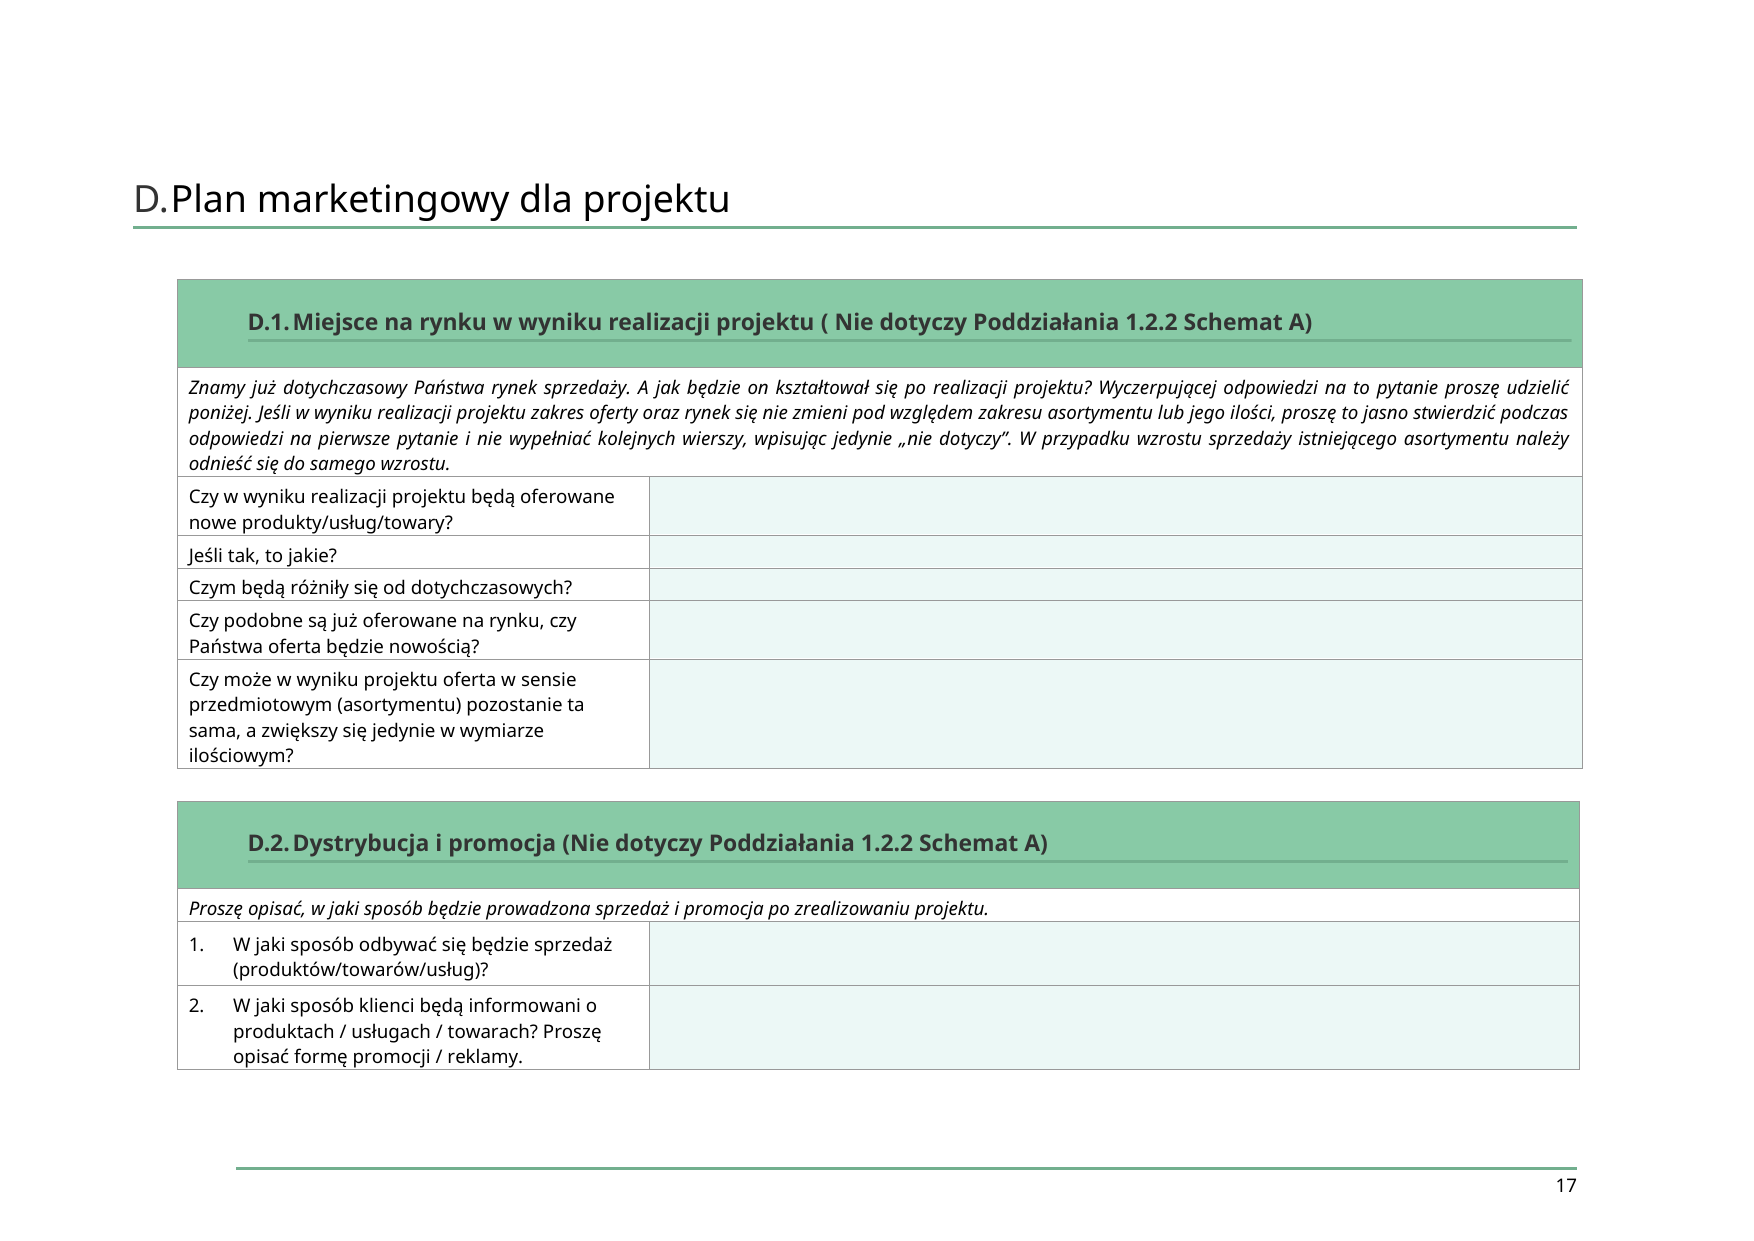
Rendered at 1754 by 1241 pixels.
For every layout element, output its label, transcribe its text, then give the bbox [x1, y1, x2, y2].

table_cell [650, 922, 1579, 985]
table_cell [650, 601, 1582, 658]
table_header Dystrybucja i promocja (Nie dotyczy Poddziałania 1.2.2 Schemat A) [178, 802, 1579, 888]
table_cell [650, 660, 1582, 768]
table_cell Jeśli tak, to jakie? [178, 536, 649, 567]
table_cell [650, 986, 1579, 1069]
table_header Miejsce na rynku w wyniku realizacji projektu ( Nie dotyczy Poddziałania 1.2.2 Schemat A) [178, 280, 1582, 367]
table_cell Proszę opisać, w jaki sposób będzie prowadzona sprzedaż i promocja po zrealizowaniu projektu. [178, 889, 1579, 921]
subtitle Plan marketingowy dla projektu [133, 173, 1577, 226]
table_cell 2. W jaki sposób klienci będą informowani o produktach / usługach / towarach? Proszę opisać formę promocji / reklamy. [178, 986, 649, 1069]
table_cell Czym będą różniły się od dotychczasowych? [178, 569, 649, 600]
table_cell Czy w wyniku realizacji projektu będą oferowane nowe produkty/usług/towary? [178, 477, 649, 534]
table_cell Czy podobne są już oferowane na rynku, czy Państwa oferta będzie nowością? [178, 601, 649, 658]
table_cell [650, 569, 1582, 600]
table_cell Czy może w wyniku projektu oferta w sensie przedmiotowym (asortymentu) pozostanie ta sama, a zwiększy się jedynie w wymiarze ilościowym? [178, 660, 649, 768]
table_cell Znamy już dotychczasowy Państwa rynek sprzedaży. A jak będzie on kształtował się po realizacji projektu? Wyczerpującej odpowiedzi na to pytanie proszę udzielić poniżej. Jeśli w wyniku realizacji projektu zakres oferty oraz rynek się nie zmieni pod względem zakresu asortymentu lub jego ilości, proszę to jasno stwierdzić podczas odpowiedzi na pierwsze pytanie i nie wypełniać kolejnych wierszy, wpisując jedynie „nie dotyczy”. W przypadku wzrostu sprzedaży istniejącego asortymentu należy odnieść się do samego wzrostu. [178, 368, 1582, 476]
table_cell [650, 477, 1582, 534]
table_cell [650, 536, 1582, 567]
table_cell 1. W jaki sposób odbywać się będzie sprzedaż (produktów/towarów/usług)? [178, 922, 649, 985]
